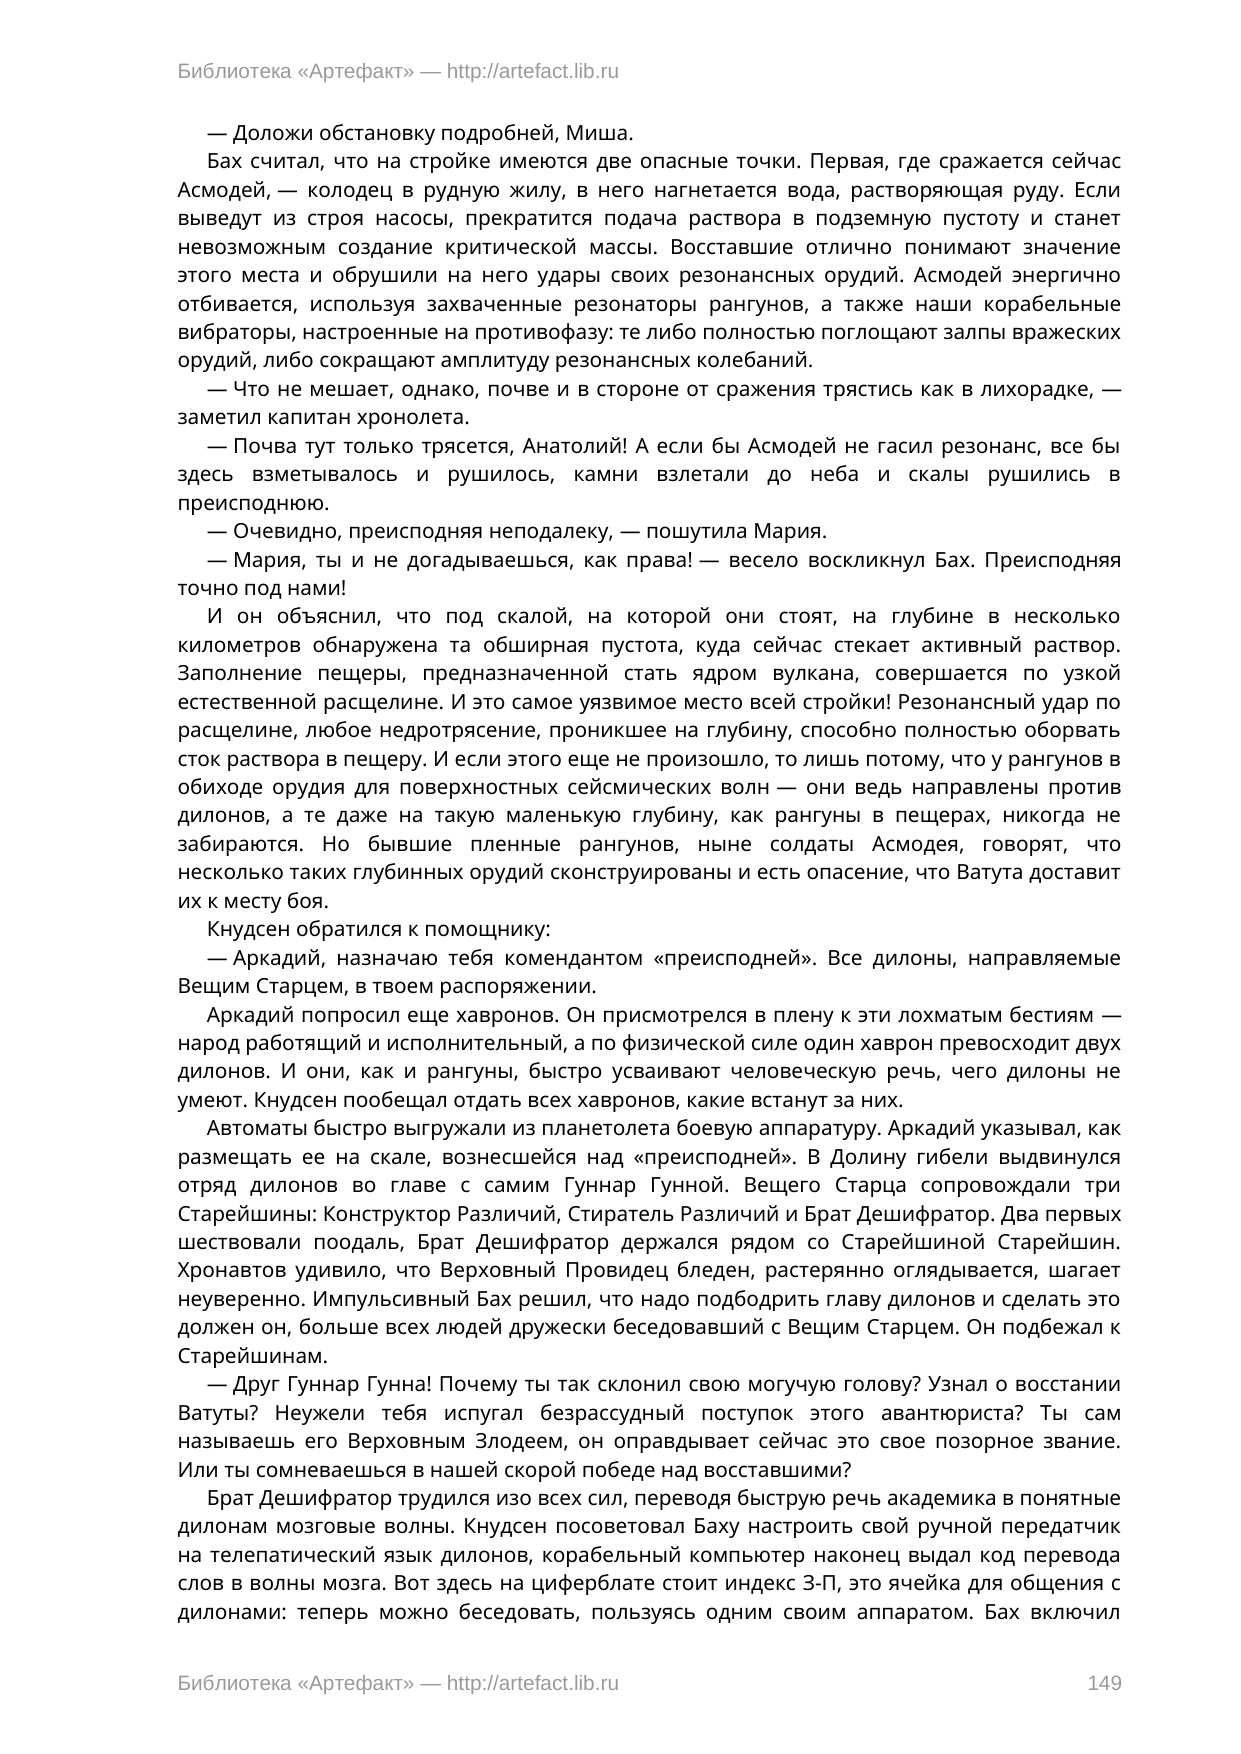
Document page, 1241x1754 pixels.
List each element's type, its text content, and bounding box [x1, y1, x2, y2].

text — Мария, ты и не догадываешься, как права! — весело воскликнул Бах. Преисподняя точно под нами! [177, 545, 1122, 602]
text — Почва тут только трясется, Анатолий! А если бы Асмодей не гасил резонанс, все бы здесь взметывалось и рушилось, камни взлетали до неба и скалы рушились в преисподнюю. [177, 431, 1122, 516]
text Автоматы быстро выгружали из планетолета боевую аппаратуру. Аркадий указывал, как размещать ее на скале, вознесшейся над «преисподней». В Долину гибели выдвинулся отряд дилонов во главе с самим Гуннар Гунной. Вещего Старца сопровождали три Старейшины: Конструктор Различий, Стиратель Различий и Брат Дешифратор. Два первых шествовали поодаль, Брат Дешифратор держался рядом со Старейшиной Старейшин. Хронавтов удивило, что Верховный Провидец бледен, растерянно оглядывается, шагает неуверенно. Импульсивный Бах решил, что надо подбодрить главу дилонов и сделать это должен он, больше всех людей дружески беседовавший с Вещим Старцем. Он подбежал к Старейшинам. [177, 1113, 1122, 1369]
text Кнудсен обратился к помощнику: [177, 914, 1122, 943]
text Бах считал, что на стройке имеются две опасные точки. Первая, где сражается сейчас Асмодей, — колодец в рудную жилу, в него нагнетается вода, растворяющая руду. Если выведут из строя насосы, прекратится подача раствора в подземную пустоту и станет невозможным создание критической массы. Восставшие отлично понимают значение этого места и обрушили на него удары своих резонансных орудий. Асмодей энергично отбивается, используя захваченные резонаторы рангунов, а также наши корабельные вибраторы, настроенные на противофазу: те либо полностью поглощают залпы вражеских орудий, либо сокращают амплитуду резонансных колебаний. [177, 147, 1122, 374]
text Аркадий попросил еще хавронов. Он присмотрелся в плену к эти лохматым бестиям — народ работящий и исполнительный, а по физической силе один хаврон превосходит двух дилонов. И они, как и рангуны, быстро усваивают человеческую речь, чего дилоны не умеют. Кнудсен пообещал отдать всех хавронов, какие встанут за них. [177, 1000, 1122, 1113]
text — Доложи обстановку подробней, Миша. [177, 118, 1122, 147]
text — Очевидно, преисподняя неподалеку, — пошутила Мария. [177, 516, 1122, 545]
text — Друг Гуннар Гунна! Почему ты так склонил свою могучую голову? Узнал о восстании Ватуты? Неужели тебя испугал безрассудный поступок этого авантюриста? Ты сам называешь его Верховным Злодеем, он оправдывает сейчас это свое позорное звание. Или ты сомневаешься в нашей скорой победе над восставшими? [177, 1369, 1122, 1483]
text — Аркадий, назначаю тебя комендантом «преисподней». Все дилоны, направляемые Вещим Старцем, в твоем распоряжении. [177, 943, 1122, 1000]
text И он объяснил, что под скалой, на которой они стоят, на глубине в несколько километров обнаружена та обширная пустота, куда сейчас стекает активный раствор. Заполнение пещеры, предназначенной стать ядром вулкана, совершается по узкой естественной расщелине. И это самое уязвимое место всей стройки! Резонансный удар по расщелине, любое недротрясение, проникшее на глубину, способно полностью оборвать сток раствора в пещеру. И если этого еще не произошло, то лишь потому, что у рангунов в обиходе орудия для поверхностных сейсмических волн — они ведь направлены против дилонов, а те даже на такую маленькую глубину, как рангуны в пещерах, никогда не забираются. Но бывшие пленные рангунов, ныне солдаты Асмодея, говорят, что несколько таких глубинных орудий сконструированы и есть опасение, что Ватута доставит их к месту боя. [177, 602, 1122, 914]
text — Что не мешает, однако, почве и в стороне от сражения трястись как в лихорадке, — заметил капитан хронолета. [177, 374, 1122, 431]
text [177, 1483, 1122, 1625]
